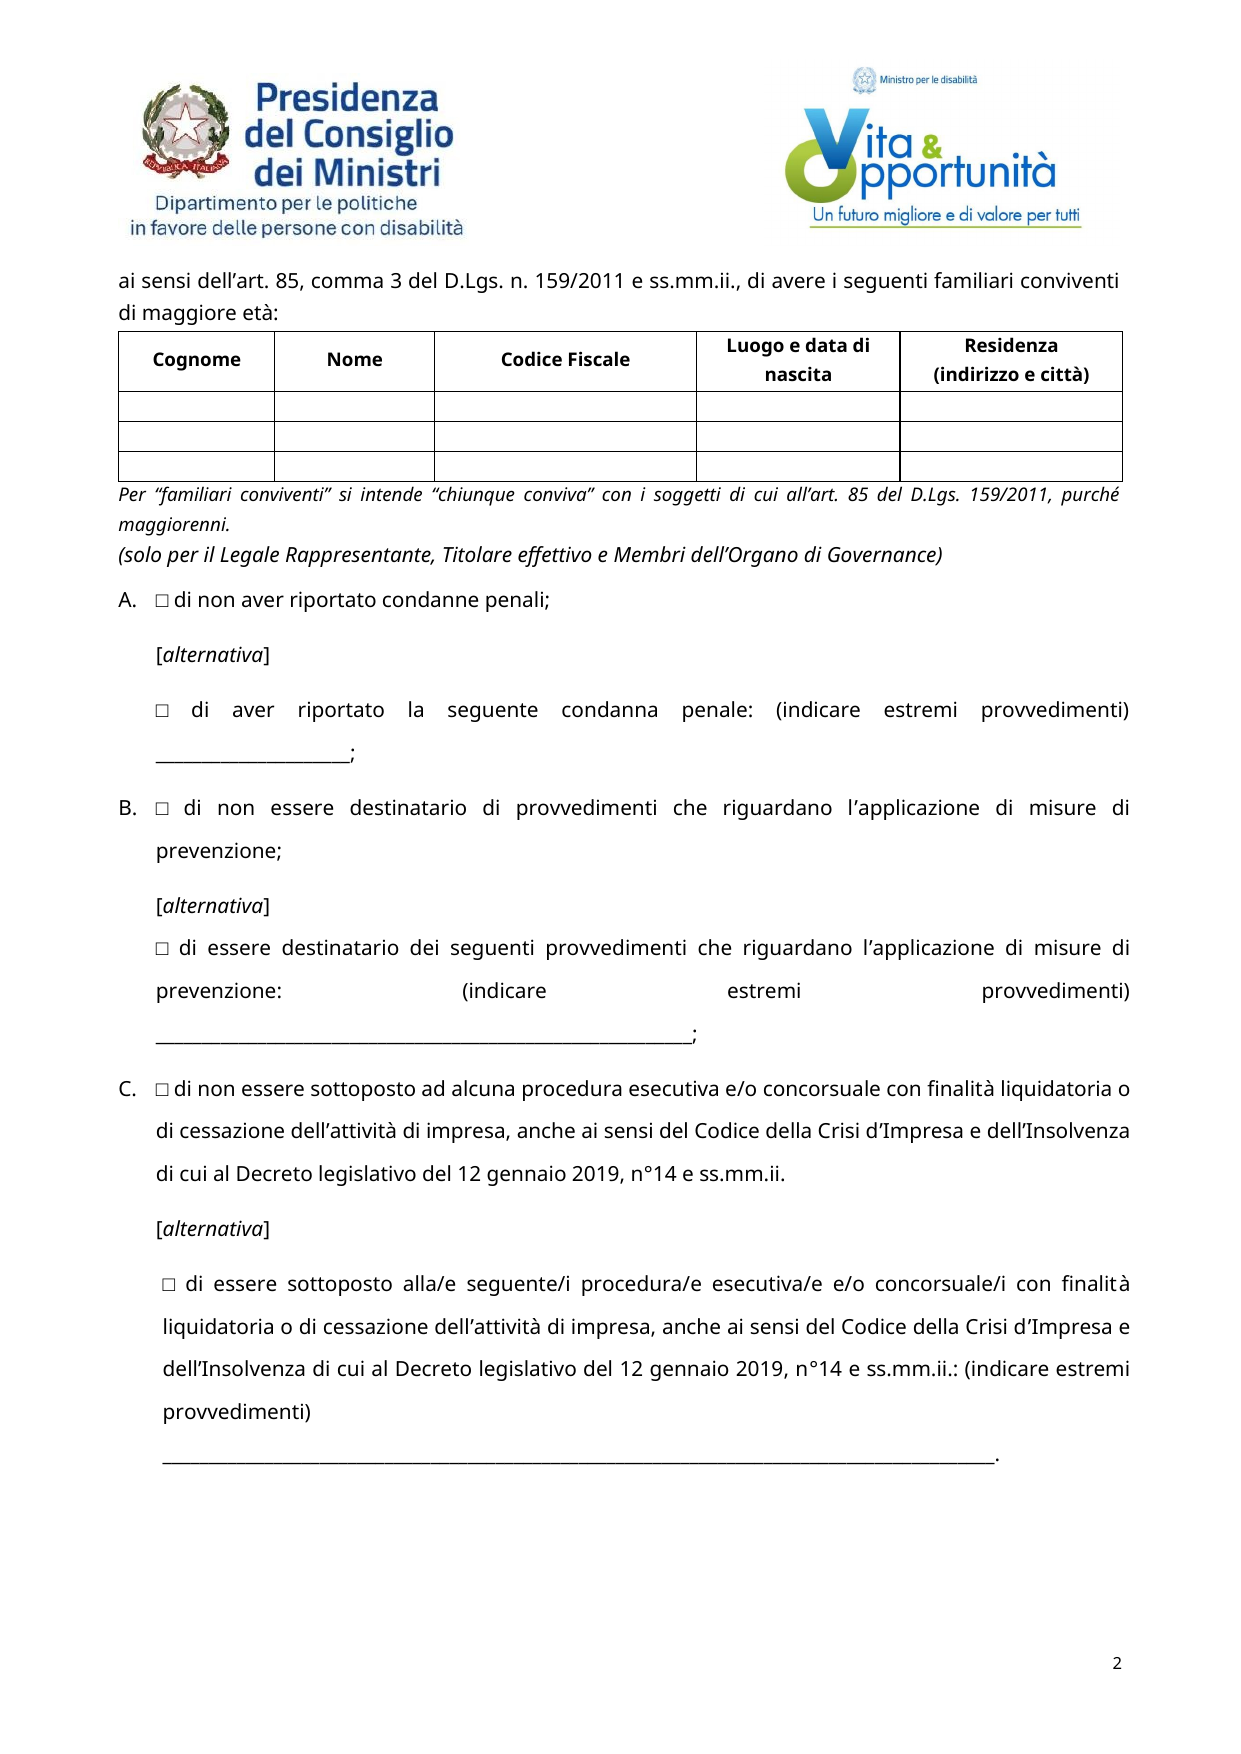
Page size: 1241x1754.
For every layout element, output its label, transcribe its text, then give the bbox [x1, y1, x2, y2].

text Per “familiari conviventi” si intende “chiunque conviva” con i soggetti di cui all’art. 85 del D.Lgs. 159/2011, purché maggiorenni. [118, 482, 1122, 536]
picture [118, 73, 470, 246]
table_cell [697, 422, 899, 451]
table_cell [697, 392, 899, 421]
table_header Codice Fiscale [435, 332, 696, 391]
list [alternativa] [156, 1214, 1130, 1242]
table_cell [697, 452, 899, 481]
text □ di essere sottoposto alla/e seguente/i procedura/e esecutiva/e e/o concorsuale/i con finalità liquidatoria o di cessazione dell’attività di impresa, anche ai sensi del Codice della Crisi d’Impresa e dell’Insolvenza di cui al Decreto legislativo del 12 gennaio 2019, n°14 e ss.mm.ii.: (indicare estremi provvedimenti) __________________________________________________________________________________________. [162, 1269, 1130, 1468]
table_cell [119, 452, 274, 481]
text ai sensi dell’art. 85, comma 3 del D.Lgs. n. 159/2011 e ss.mm.ii., di avere i seguenti familiari conviventi di maggiore età: [118, 266, 1122, 327]
list □ di non essere destinatario di provvedimenti che riguardano l’applicazione di misure di prevenzione; [118, 793, 1130, 864]
table_cell [119, 392, 274, 421]
text (solo per il Legale Rappresentante, Titolare effettivo e Membri dell’Organo di Governance) [118, 540, 1122, 568]
list □ di essere destinatario dei seguenti provvedimenti che riguardano l’applicazione di misure di prevenzione: (indicare estremi provvedimenti) __________________________________________________________; [156, 933, 1130, 1047]
table_cell [275, 452, 434, 481]
table_header Luogo e data di nascita [697, 332, 899, 391]
table_cell [901, 452, 1122, 481]
table_cell [435, 422, 696, 451]
text [alternativa] [156, 640, 1130, 669]
table_cell [901, 422, 1122, 451]
table_cell [901, 392, 1122, 421]
table_cell [435, 392, 696, 421]
table_cell [119, 422, 274, 451]
list [alternativa] [156, 891, 1130, 919]
text □ di aver riportato la seguente condanna penale: (indicare estremi provvedimenti) _____________________; [156, 695, 1130, 766]
table_cell [275, 392, 434, 421]
list □ di non aver riportato condanne penali; [118, 585, 1130, 614]
table_header Cognome [119, 332, 274, 391]
table_cell [435, 452, 696, 481]
list □ di non essere sottoposto ad alcuna procedura esecutiva e/o concorsuale con finalità liquidatoria o di cessazione dell’attività di impresa, anche ai sensi del Codice della Crisi d’Impresa e dell’Insolvenza di cui al Decreto legislativo del 12 gennaio 2019, n°14 e ss.mm.ii. [118, 1074, 1130, 1187]
picture [763, 59, 1121, 246]
table_cell [275, 422, 434, 451]
table_header Nome [275, 332, 434, 391]
table_header Residenza (indirizzo e città) [901, 332, 1122, 391]
